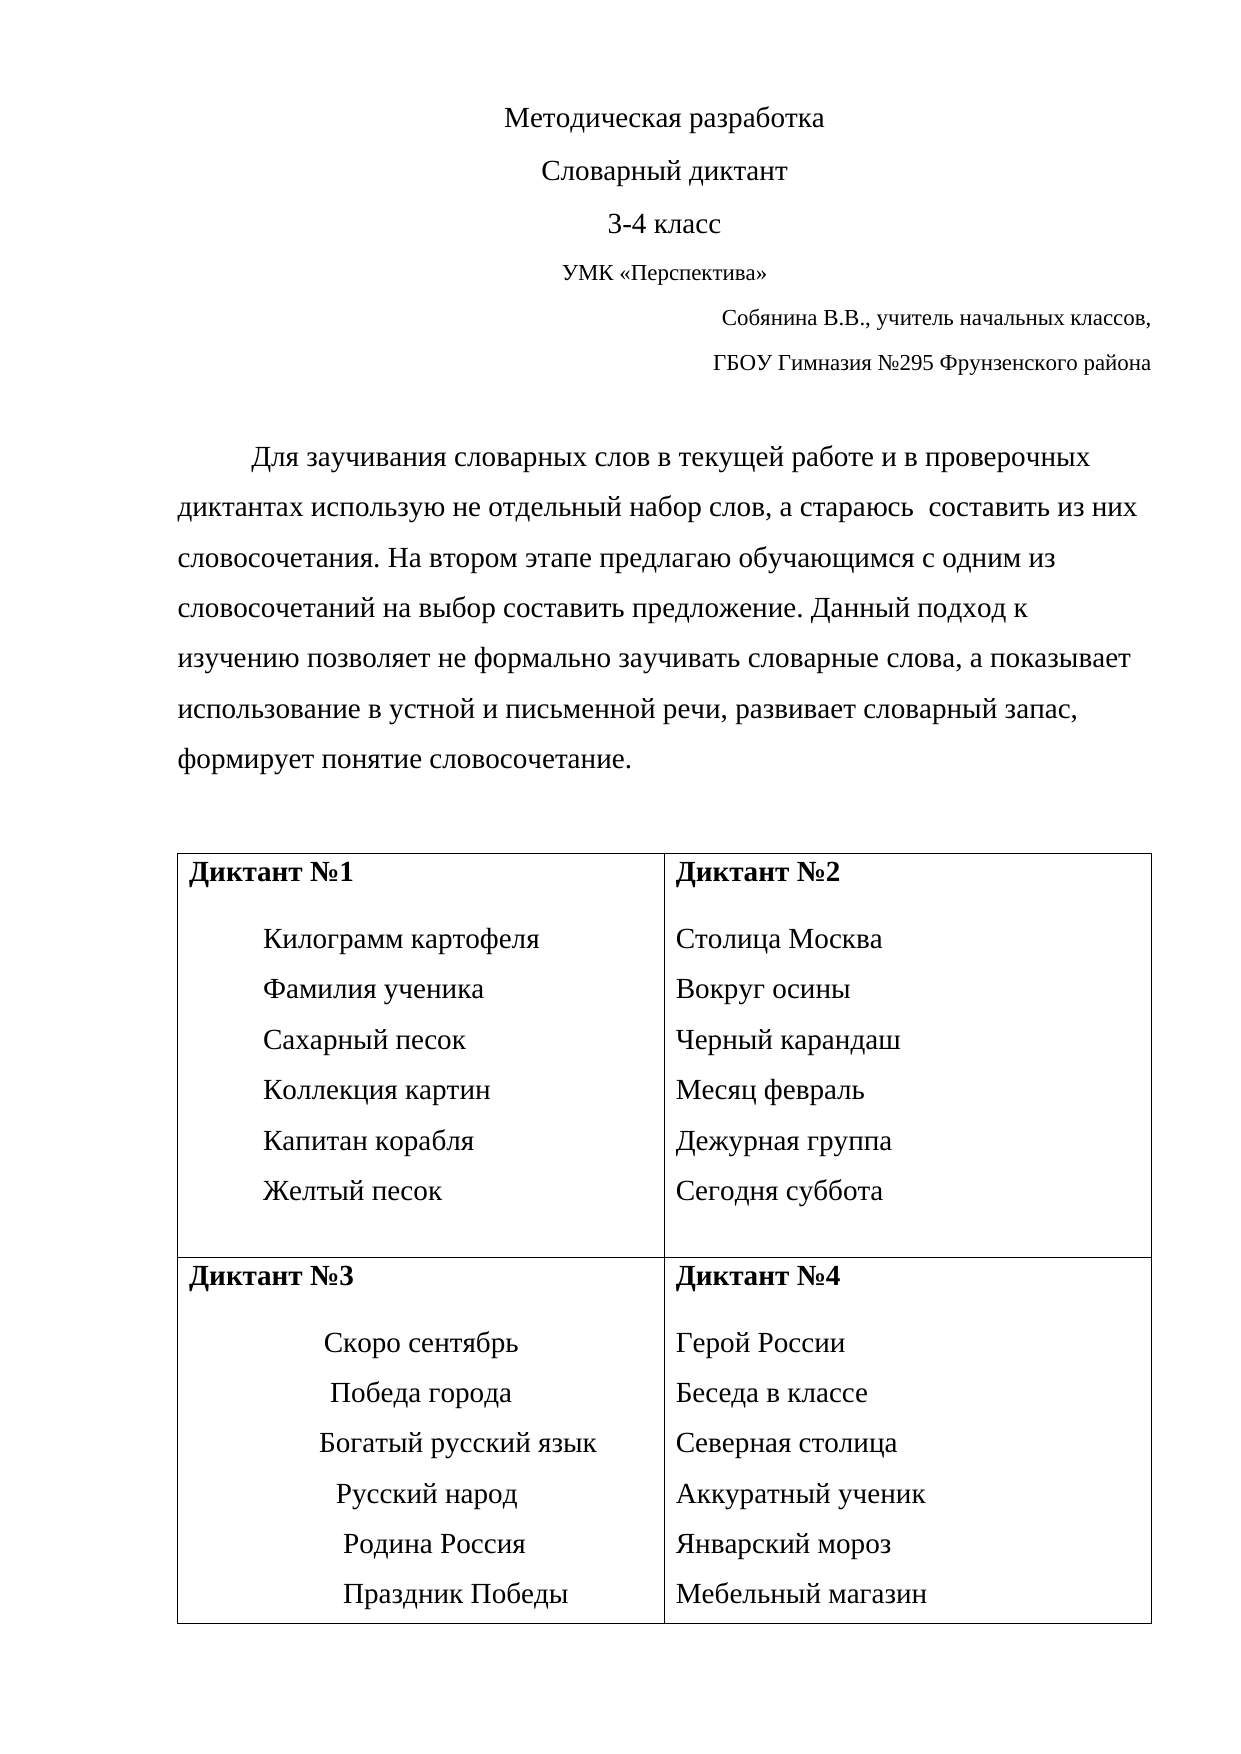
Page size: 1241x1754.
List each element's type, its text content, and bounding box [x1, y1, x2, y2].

table_cell Диктант №3 Скоро сентябрь Победа города Богатый русский язык Русский народ Родина Россия Праздник Победы [178, 1258, 664, 1623]
text 3-4 класс [177, 206, 1152, 239]
text Для заучивания словарных слов в текущей работе и в проверочных диктантах использую не отдельный набор слов, а стараюсь составить из них словосочетания. На втором этапе предлагаю обучающимся с одним из словосочетаний на выбор составить предложение. Данный подход к изучению позволяет не формально заучивать словарные слова, а показывает использование в устной и письменной речи, развивает словарный запас, формирует понятие словосочетание. [177, 439, 1152, 775]
text Собянина В.В., учитель начальных классов, [177, 304, 1152, 330]
text ГБОУ Гимназия №295 Фрунзенского района [177, 349, 1152, 375]
table_header Диктант №2 Столица Москва Вокруг осины Черный карандаш Месяц февраль Дежурная группа Сегодня суббота [665, 854, 1151, 1257]
table_header Диктант №1 Килограмм картофеля Фамилия ученика Сахарный песок Коллекция картин Капитан корабля Желтый песок [178, 854, 664, 1257]
text Методическая разработка [177, 100, 1152, 134]
text Словарный диктант [177, 153, 1152, 187]
text УМК «Перспектива» [177, 259, 1152, 285]
table_cell Диктант №4 Герой России Беседа в классе Северная столица Аккуратный ученик Январский мороз Мебельный магазин [665, 1258, 1151, 1623]
